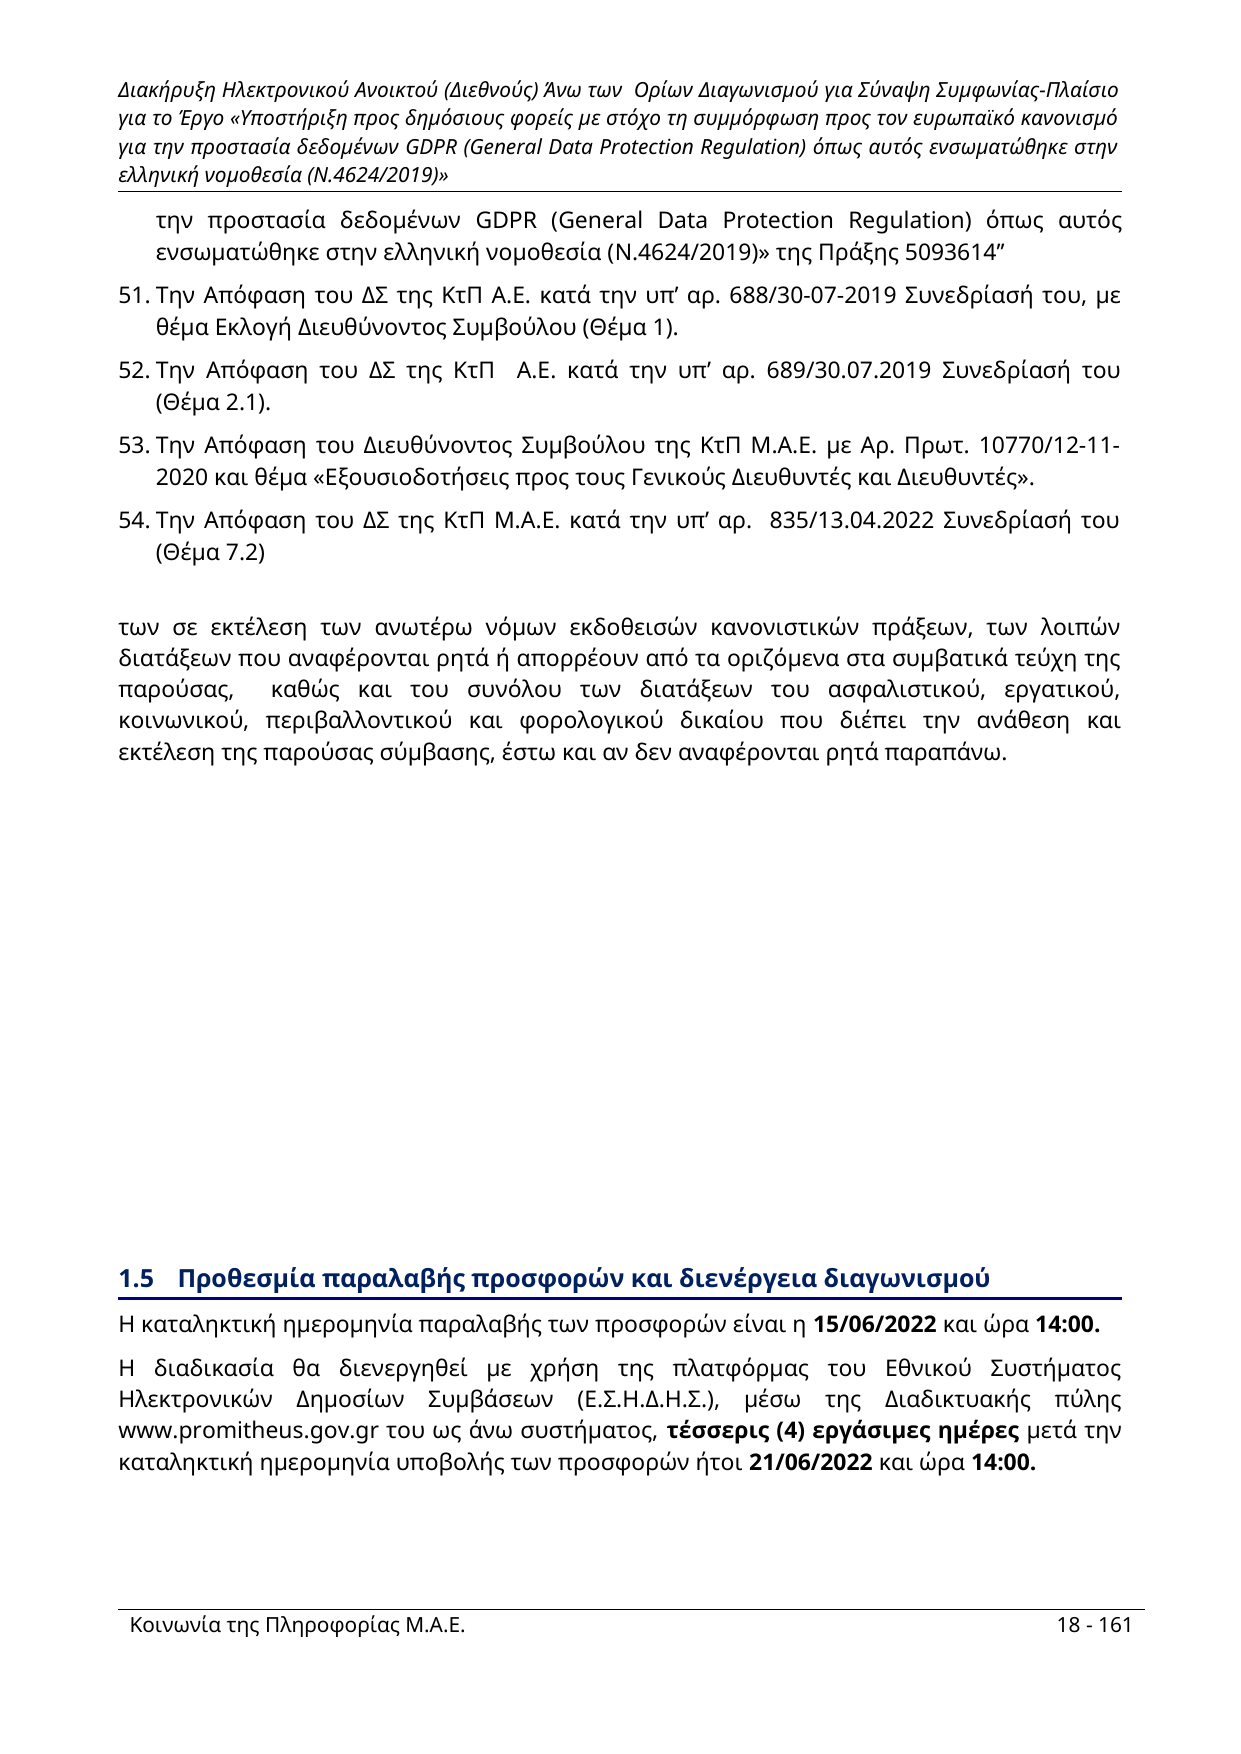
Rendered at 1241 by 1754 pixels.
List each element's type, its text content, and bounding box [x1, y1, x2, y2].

text Η διαδικασία θα διενεργηθεί με χρήση της πλατφόρμας του Εθνικού Συστήματος Ηλεκτρονικών Δημοσίων Συμβάσεων (Ε.Σ.Η.Δ.Η.Σ.), μέσω της Διαδικτυακής πύλης www.promitheus.gov.gr του ως άνω συστήματος, τέσσερις (4) εργάσιμες ημέρες μετά την καταληκτική ημερομηνία υποβολής των προσφορών ήτοι 21/06/2022 και ώρα 14:00. [118, 1352, 1122, 1477]
list Την Απόφαση του ΔΣ της ΚτΠ Α.Ε. κατά την υπ’ αρ. 688/30-07-2019 Συνεδρίασή του, με θέμα Εκλογή Διευθύνοντος Συμβούλου (Θέμα 1). [118, 279, 1122, 342]
list Την Απόφαση του ΔΣ της ΚτΠ Μ.Α.Ε. κατά την υπ’ αρ. 835/13.04.2022 Συνεδρίασή του (Θέμα 7.2) [118, 504, 1122, 567]
subtitle Προθεσμία παραλαβής προσφορών και διενέργεια διαγωνισμού [118, 1261, 1122, 1297]
text Η καταληκτική ημερομηνία παραλαβής των προσφορών είναι η 15/06/2022 και ώρα 14:00. [118, 1308, 1122, 1339]
text των σε εκτέλεση των ανωτέρω νόμων εκδοθεισών κανονιστικών πράξεων, των λοιπών διατάξεων που αναφέρονται ρητά ή απορρέουν από τα οριζόμενα στα συμβατικά τεύχη της παρούσας, καθώς και του συνόλου των διατάξεων του ασφαλιστικού, εργατικού, κοινωνικού, περιβαλλοντικού και φορολογικού δικαίου που διέπει την ανάθεση και εκτέλεση της παρούσας σύμβασης, έστω και αν δεν αναφέρονται ρητά παραπάνω. [118, 611, 1122, 767]
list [118, 204, 1122, 267]
list Την Απόφαση του Διευθύνοντος Συμβούλου της ΚτΠ Μ.Α.Ε. με Αρ. Πρωτ. 10770/12-11-2020 και θέμα «Εξουσιοδοτήσεις προς τους Γενικούς Διευθυντές και Διευθυντές». [118, 429, 1122, 492]
list Την Απόφαση του ΔΣ της ΚτΠ Α.Ε. κατά την υπ’ αρ. 689/30.07.2019 Συνεδρίασή του (Θέμα 2.1). [118, 354, 1122, 417]
